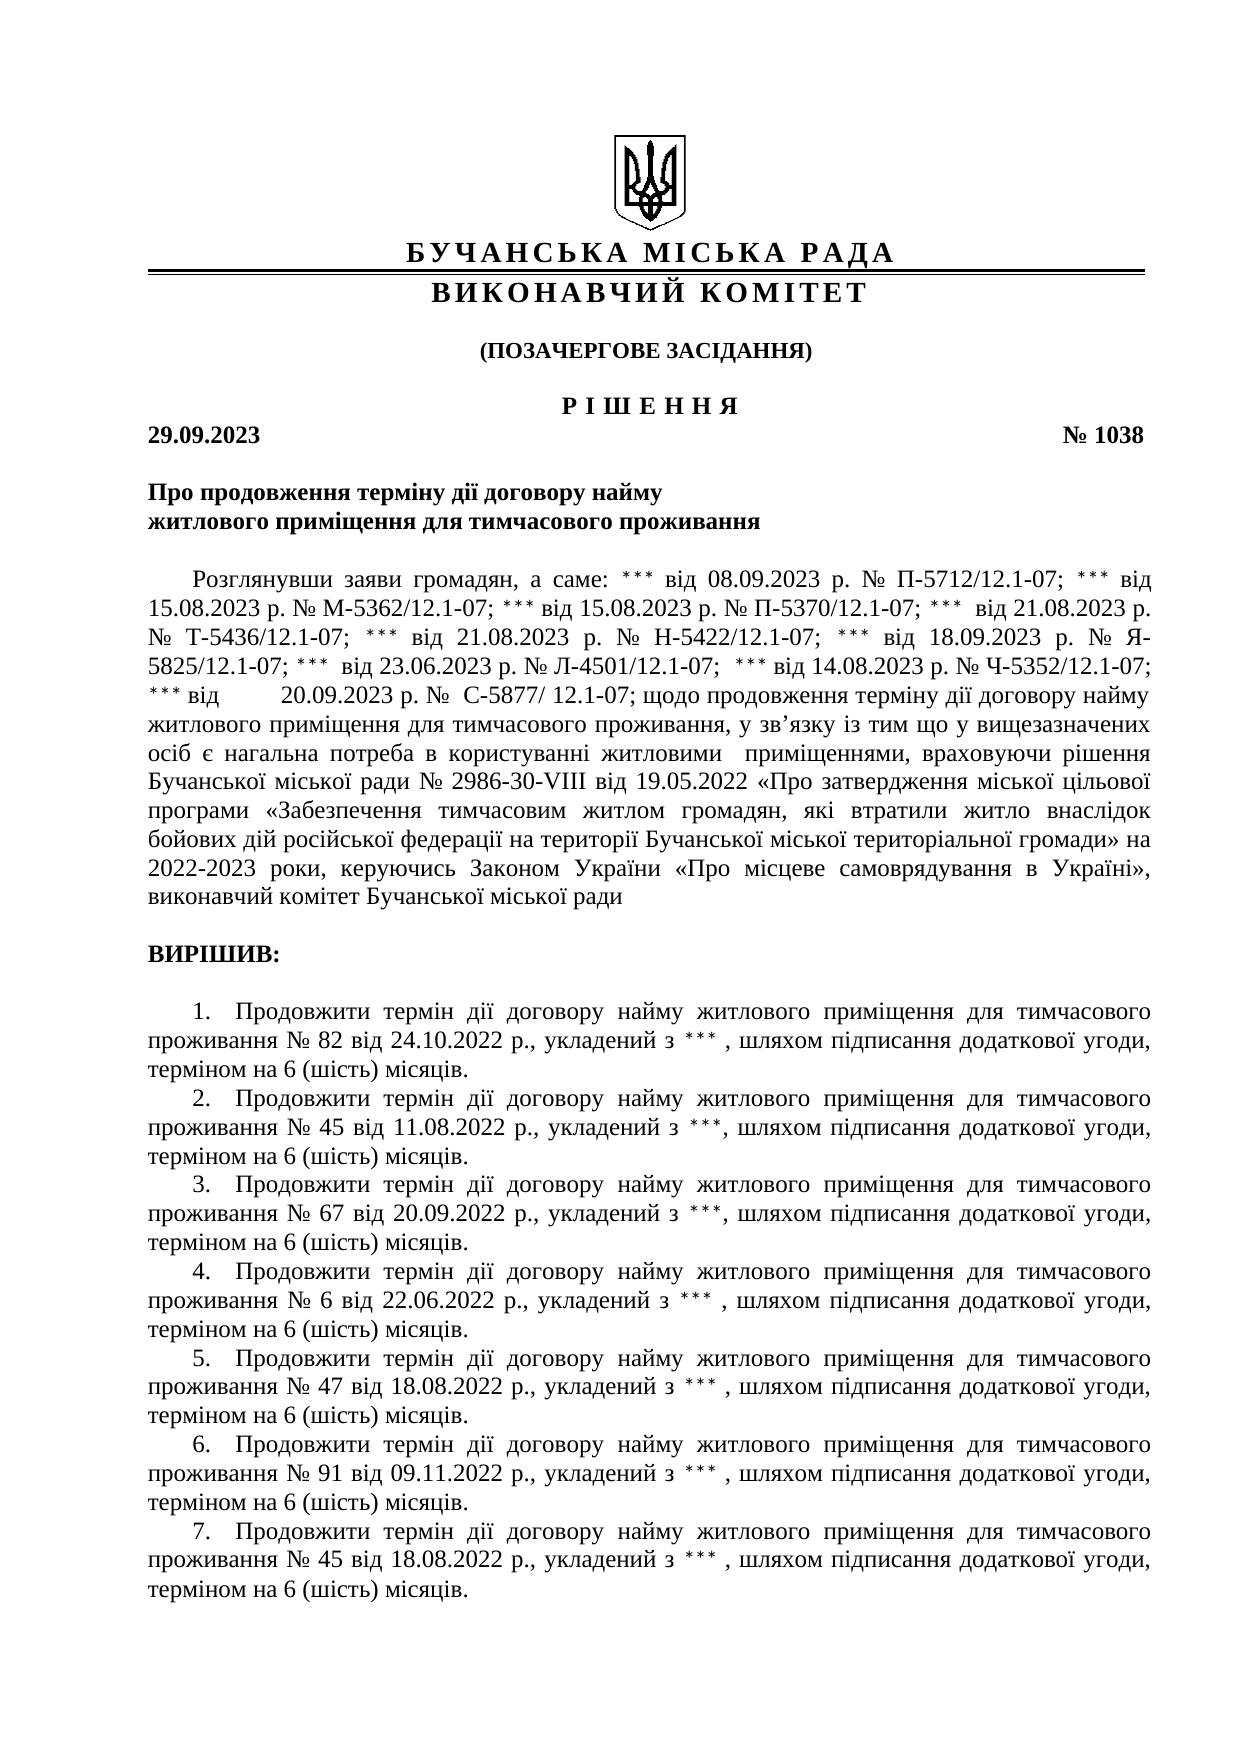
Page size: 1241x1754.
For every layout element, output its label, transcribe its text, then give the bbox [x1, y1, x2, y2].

list Продовжити термін дії договору найму житлового приміщення для тимчасового проживання № 45 від 11.08.2022 р., укладений з ***, шляхом підписання додаткової угоди, терміном на 6 (шість) місяців. [148, 1083, 1152, 1169]
list Продовжити термін дії договору найму житлового приміщення для тимчасового проживання № 82 від 24.10.2022 р., укладений з *** , шляхом підписання додаткової угоди, терміном на 6 (шість) місяців. [148, 996, 1152, 1083]
list Продовжити термін дії договору найму житлового приміщення для тимчасового проживання № 6 від 22.06.2022 р., укладений з *** , шляхом підписання додаткової угоди, терміном на 6 (шість) місяців. [148, 1256, 1152, 1343]
list Продовжити термін дії договору найму житлового приміщення для тимчасового проживання № 47 від 18.08.2022 р., укладений з *** , шляхом підписання додаткової угоди, терміном на 6 (шість) місяців. [148, 1343, 1152, 1429]
text житлового приміщення для тимчасового проживання [148, 506, 1152, 535]
text Розглянувши заяви громадян, а саме: *** від 08.09.2023 р. № П-5712/12.1-07; *** від 15.08.2023 р. № М-5362/12.1-07; *** від 15.08.2023 р. № П-5370/12.1-07; *** від 21.08.2023 р. № Т-5436/12.1-07; *** від 21.08.2023 р. № Н-5422/12.1-07; *** від 18.09.2023 р. № Я-5825/12.1-07; *** від 23.06.2023 р. № Л-4501/12.1-07; *** від 14.08.2023 р. № Ч-5352/12.1-07; *** від 20.09.2023 р. № С-5877/ 12.1-07; щодо продовження терміну дії договору найму житлового приміщення для тимчасового проживання, у зв’язку із тим що у вищезазначених осіб є нагальна потреба в користуванні житловими приміщеннями, враховуючи рішення Бучанської міської ради № 2986-30-VIII від 19.05.2022 «Про затвердження міської цільової програми «Забезпечення тимчасовим житлом громадян, які втратили житло внаслідок бойових дій російської федерації на території Бучанської міської територіальної громади» на 2022-2023 роки, керуючись Законом України «Про місцеве самоврядування в Україні», виконавчий комітет Бучанської міської ради [148, 564, 1152, 910]
list Продовжити термін дії договору найму житлового приміщення для тимчасового проживання № 91 від 09.11.2022 р., укладений з *** , шляхом підписання додаткової угоди, терміном на 6 (шість) місяців. [148, 1429, 1152, 1516]
text Про продовження терміну дії договору найму [148, 477, 1152, 506]
text 29.09.2023 № 1038 [148, 420, 1152, 449]
list Продовжити термін дії договору найму житлового приміщення для тимчасового проживання № 45 від 18.08.2022 р., укладений з *** , шляхом підписання додаткової угоди, терміном на 6 (шість) місяців. [148, 1516, 1152, 1602]
text РІШЕННЯ [148, 391, 1152, 420]
list Продовжити термін дії договору найму житлового приміщення для тимчасового проживання № 67 від 20.09.2022 р., укладений з ***, шляхом підписання додаткової угоди, терміном на 6 (шість) місяців. [148, 1169, 1152, 1256]
text ВИРІШИВ: [148, 939, 1152, 968]
text БУЧАНСЬКА МІСЬКА РАДА [148, 235, 1152, 269]
table_header ВИКОНАВЧИЙ КОМІТЕТ (ПОЗАЧЕРГОВЕ ЗАСІДАННЯ) [148, 275, 1144, 391]
